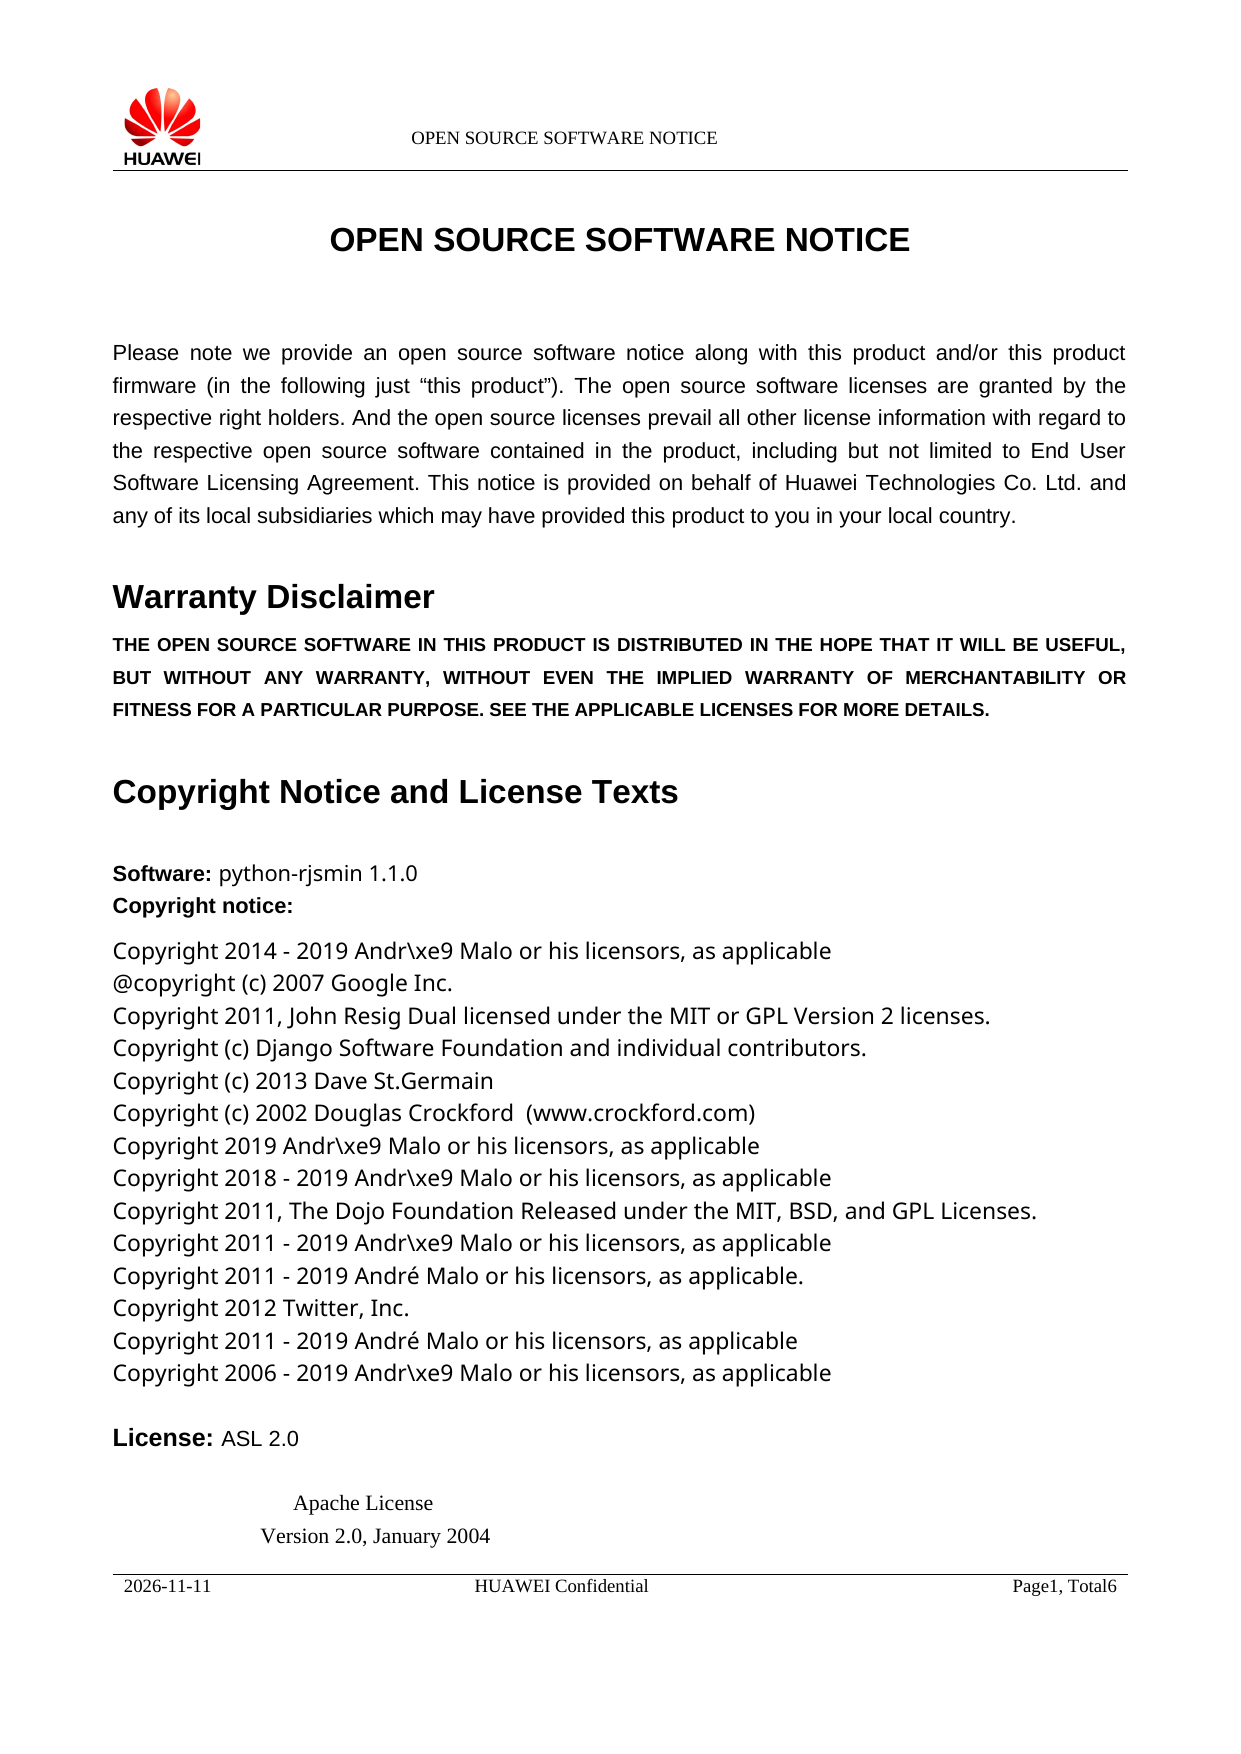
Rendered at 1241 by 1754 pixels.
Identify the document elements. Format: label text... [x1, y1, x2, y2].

text License: ASL 2.0 [112, 1421, 1128, 1454]
text Copyright 2014 - 2019 Andr\xe9 Malo or his licensors, as applicable @copyright (c) 2007 Google Inc. Copyright 2011, John Resig Dual licensed under the MIT or GPL Version 2 licenses. Copyright (c) Django Software Foundation and individual contributors. Copyright (c) 2013 Dave St.Germain Copyright (c) 2002 Douglas Crockford (www.crockford.com) Copyright 2019 Andr\xe9 Malo or his licensors, as applicable Copyright 2018 - 2019 Andr\xe9 Malo or his licensors, as applicable Copyright 2011, The Dojo Foundation Released under the MIT, BSD, and GPL Licenses. Copyright 2011 - 2019 Andr\xe9 Malo or his licensors, as applicable Copyright 2011 - 2019 André Malo or his licensors, as applicable. Copyright 2012 Twitter, Inc. Copyright 2011 - 2019 André Malo or his licensors, as applicable Copyright 2006 - 2019 Andr\xe9 Malo or his licensors, as applicable [112, 934, 1128, 1421]
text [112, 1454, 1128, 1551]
text Copyright notice: [112, 889, 1128, 921]
title Software: python-rjsmin 1.1.0 [112, 856, 1128, 889]
text Warranty Disclaimer [112, 564, 1128, 629]
text The open source software in this product is distributed in the hope that it will be useful, but WITHOUT ANY WARRANTY, without even the implied warranty of MERCHANTABILITY or FITNESS FOR A PARTICULAR PURPOSE. See the applicable licenses for more details. [112, 629, 1128, 726]
picture [124, 88, 201, 165]
text OPEN SOURCE SOFTWARE NOTICE [112, 206, 1128, 271]
text Please note we provide an open source software notice along with this product and/or this product firmware (in the following just “this product”). The open source software licenses are granted by the respective right holders. And the open source licenses prevail all other license information with regard to the respective open source software contained in the product, including but not limited to End User Software Licensing Agreement. This notice is provided on behalf of Huawei Technologies Co. Ltd. and any of its local subsidiaries which may have provided this product to you in your local country. [112, 336, 1128, 531]
text Copyright Notice and License Texts [112, 759, 1128, 824]
